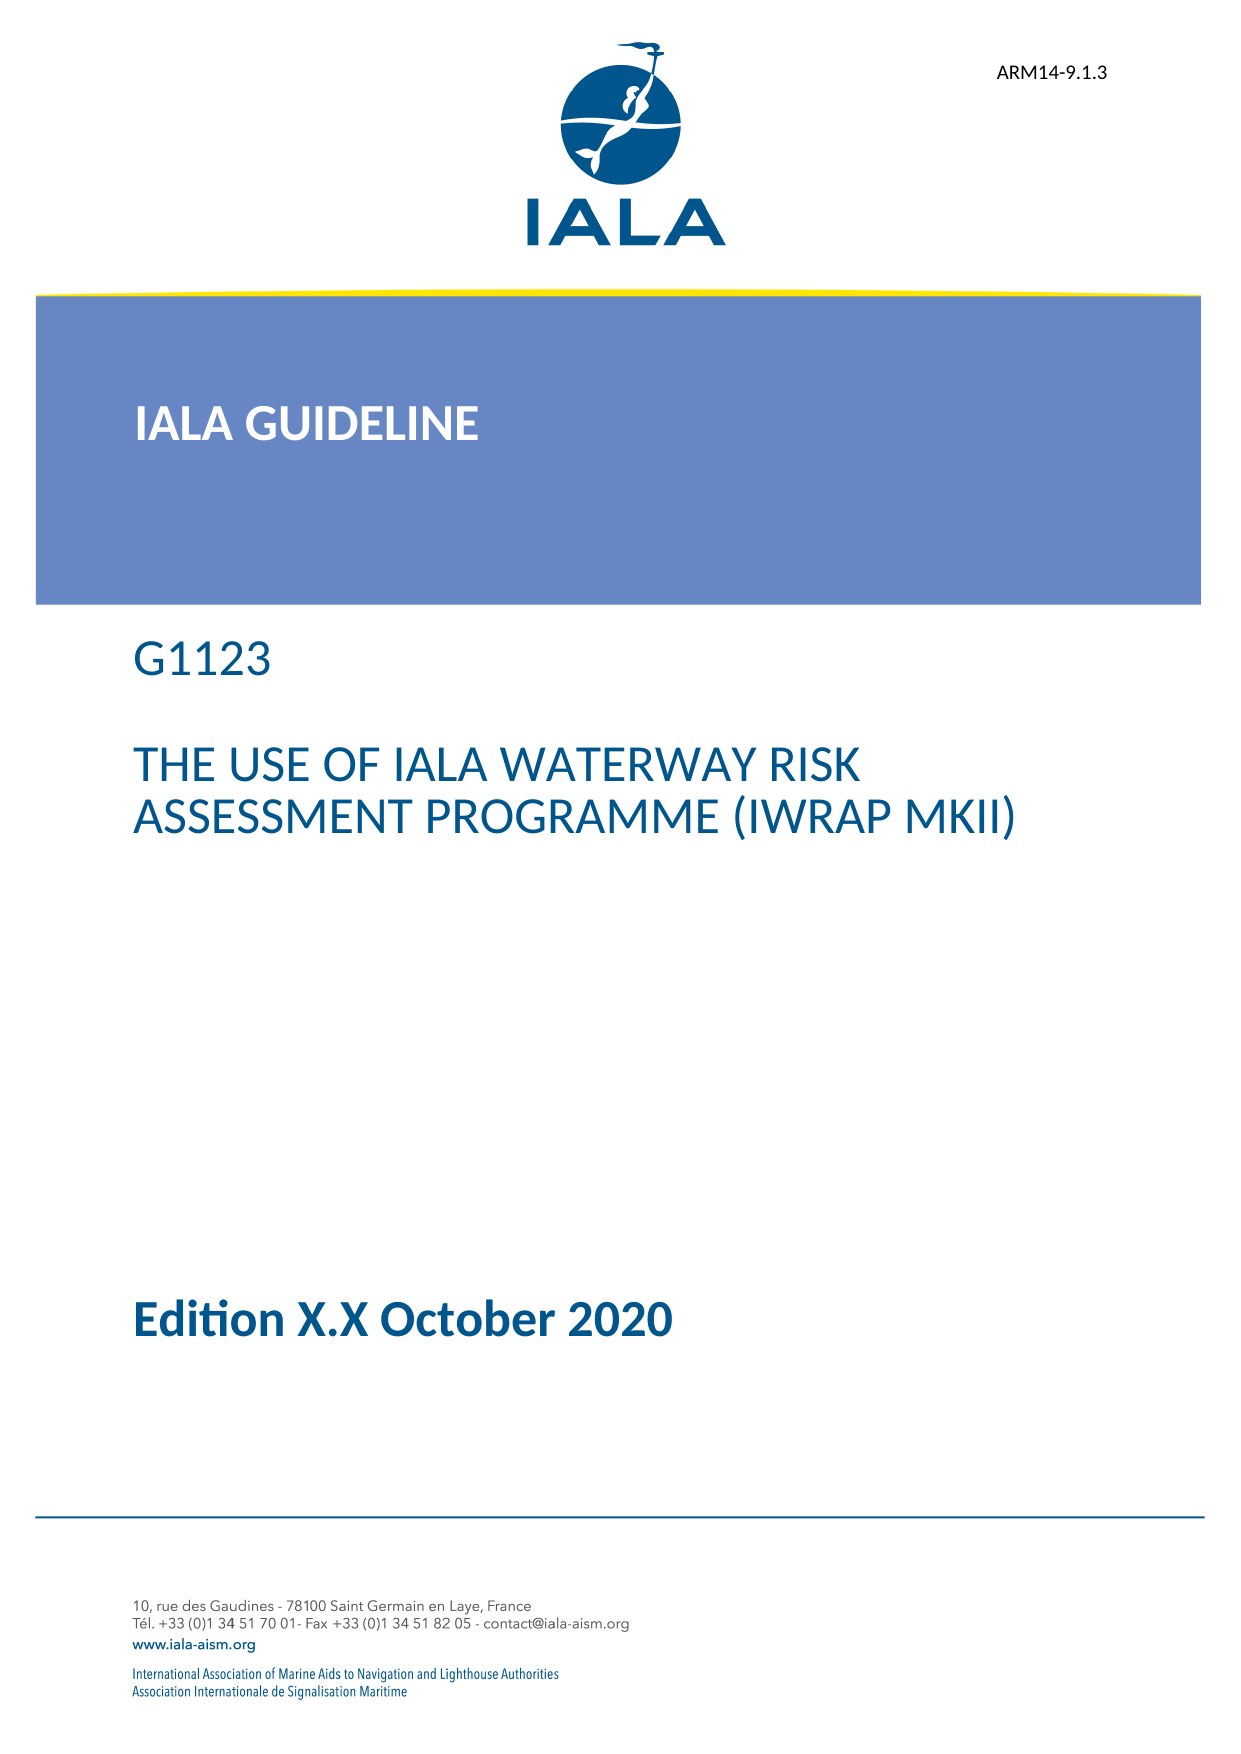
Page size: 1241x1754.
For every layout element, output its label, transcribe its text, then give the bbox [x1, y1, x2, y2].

picture [0, 31, 1240, 616]
text the use of IALA Waterway risk assessment programme (IWRAP MkII) [133, 740, 1107, 844]
text Edition X.X October 2020 [133, 1286, 1107, 1349]
table_header IALA Guideline [40, 272, 1014, 579]
picture [126, 1595, 660, 1714]
text G1123 [133, 624, 1107, 688]
